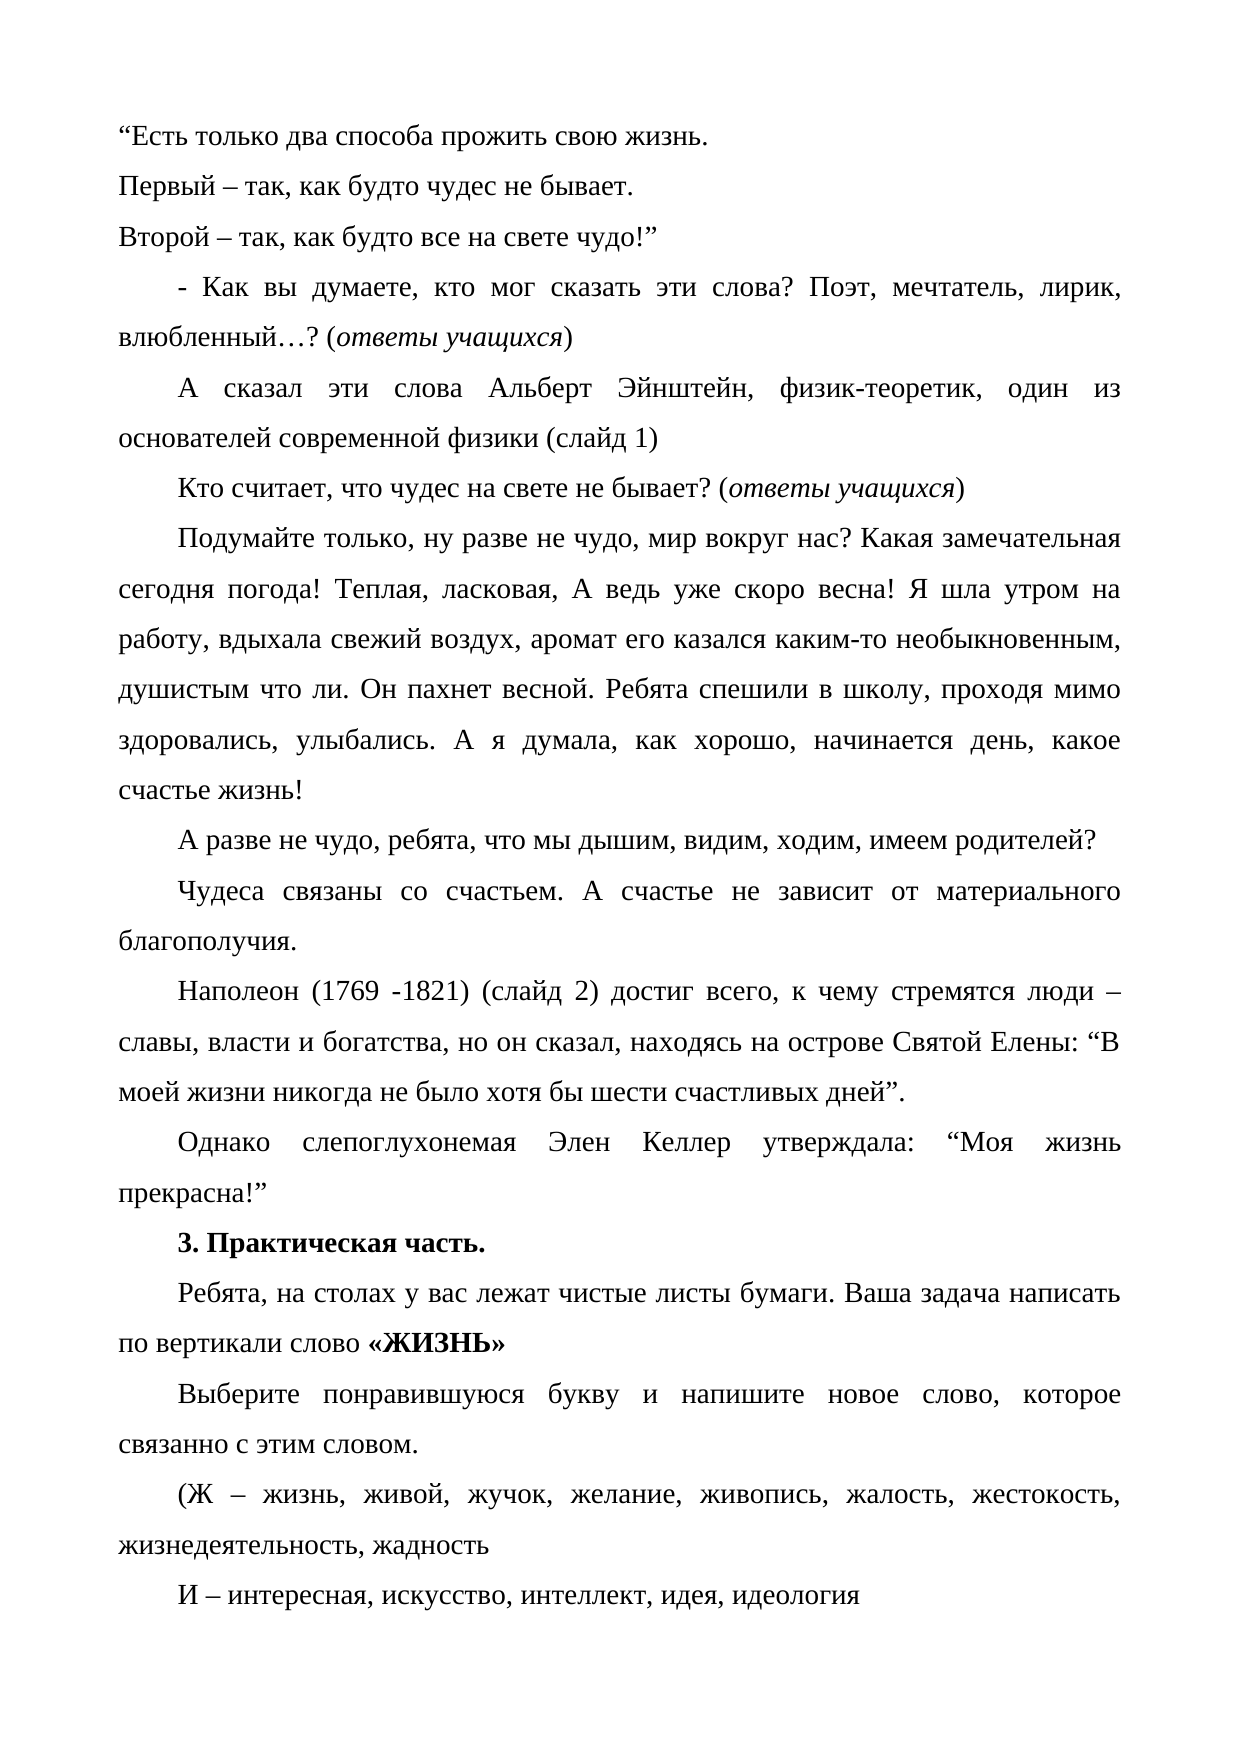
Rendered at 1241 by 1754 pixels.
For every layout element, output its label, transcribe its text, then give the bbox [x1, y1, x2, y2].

text А разве не чудо, ребята, что мы дышим, видим, ходим, имеем родителей? [118, 822, 1122, 856]
text Наполеон (1769 -1821) (слайд 2) достиг всего, к чему стремятся люди – славы, власти и богатства, но он сказал, находясь на острове Святой Елены: “В моей жизни никогда не было хотя бы шести счастливых дней”. [118, 973, 1122, 1108]
text - Как вы думаете, кто мог сказать эти слова? Поэт, мечтатель, лирик, влюбленный…? (ответы учащихся) [118, 269, 1122, 353]
text Чудеса связаны со счастьем. А счастье не зависит от материального благополучия. [118, 873, 1122, 957]
text Подумайте только, ну разве не чудо, мир вокруг нас? Какая замечательная сегодня погода! Теплая, ласковая, А ведь уже скоро весна! Я шла утром на работу, вдыхала свежий воздух, аромат его казался каким-то необыкновенным, душистым что ли. Он пахнет весной. Ребята спешили в школу, проходя мимо здоровались, улыбались. А я думала, как хорошо, начинается день, какое счастье жизнь! [118, 521, 1122, 806]
text Выберите понравившуюся букву и напишите новое слово, которое связанно с этим словом. [118, 1376, 1122, 1460]
text А сказал эти слова Альберт Эйнштейн, физик-теоретик, один из основателей современной физики (слайд 1) [118, 370, 1122, 453]
text “Есть только два способа прожить свою жизнь. Первый – так, как будто чудес не бывает. Второй – так, как будто все на свете чудо!” [118, 118, 1122, 252]
text Ребята, на столах у вас лежат чистые листы бумаги. Ваша задача написать по вертикали слово «ЖИЗНЬ» [118, 1275, 1122, 1359]
text И – интересная, искусство, интеллект, идея, идеология [118, 1577, 1122, 1611]
text 3. Практическая часть. [118, 1225, 1122, 1258]
text Однако слепоглухонемая Элен Келлер утверждала: “Моя жизнь прекрасна!” [118, 1124, 1122, 1208]
text Кто считает, что чудес на свете не бывает? (ответы учащихся) [118, 470, 1122, 504]
text (Ж – жизнь, живой, жучок, желание, живопись, жалость, жестокость, жизнедеятельность, жадность [118, 1477, 1122, 1560]
